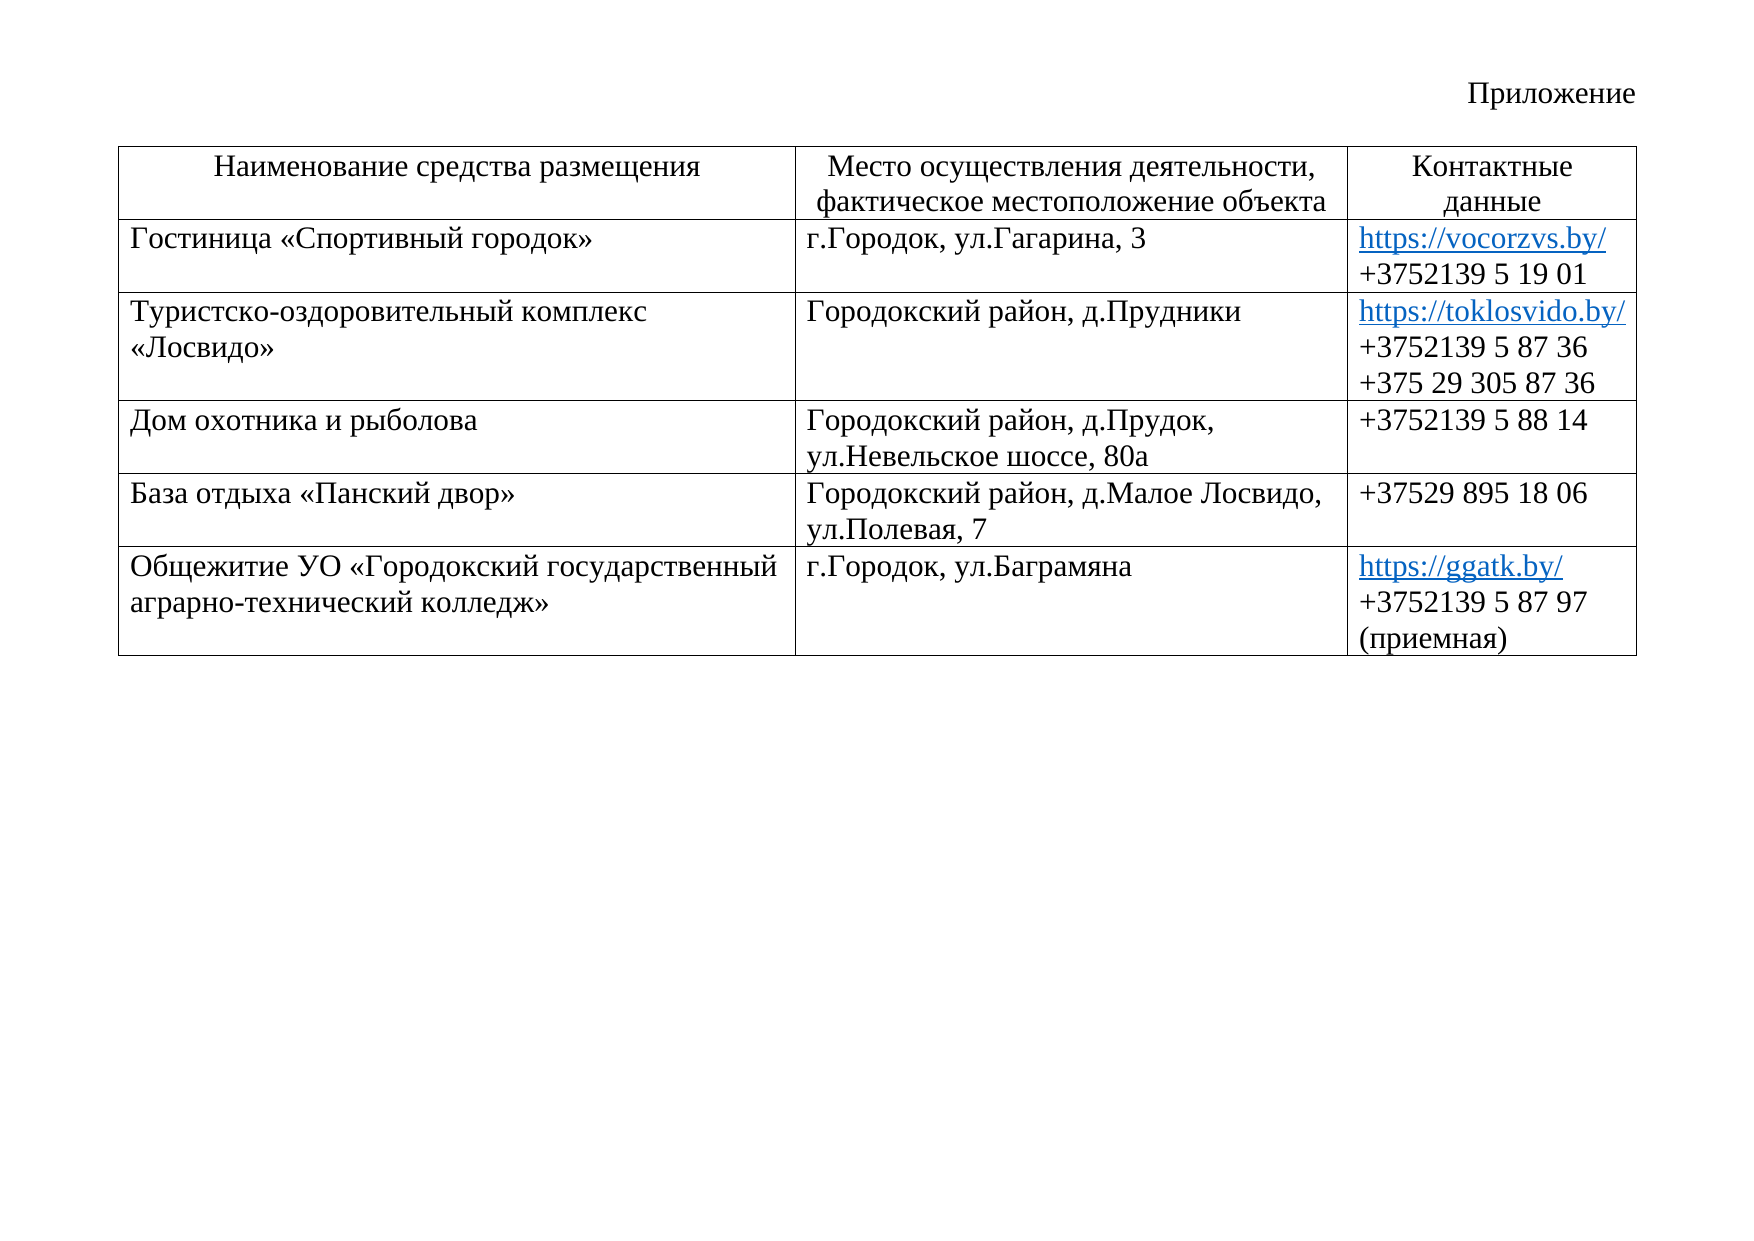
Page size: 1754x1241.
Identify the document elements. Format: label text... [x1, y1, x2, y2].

table_cell База отдыха «Панский двор» [119, 474, 795, 546]
table_header Место осуществления деятельности, фактическое местоположение объекта [796, 147, 1347, 219]
table_cell https://vocorzvs.by/ +3752139 5 19 01 [1348, 220, 1636, 292]
table_cell +3752139 5 88 14 [1348, 401, 1636, 473]
table_cell Городокский район, д.Малое Лосвидо, ул.Полевая, 7 [796, 474, 1347, 546]
table_cell Городокский район, д.Прудок, ул.Невельское шоссе, 80а [796, 401, 1347, 473]
table_cell г.Городок, ул.Гагарина, 3 [796, 220, 1347, 292]
table_cell г.Городок, ул.Баграмяна [796, 547, 1347, 655]
text Приложение [118, 74, 1636, 110]
table_header Контактные данные [1348, 147, 1636, 219]
table_cell Городокский район, д.Прудники [796, 293, 1347, 400]
table_cell https://ggatk.by/ +3752139 5 87 97 (приемная) [1348, 547, 1636, 655]
table_header Наименование средства размещения [119, 147, 795, 219]
table_cell Гостиница «Спортивный городок» [119, 220, 795, 292]
table_cell https://toklosvido.by/ +3752139 5 87 36 +375 29 305 87 36 [1348, 293, 1636, 400]
table_cell Дом охотника и рыболова [119, 401, 795, 473]
table_cell +37529 895 18 06 [1348, 474, 1636, 546]
table_cell Туристско-оздоровительный комплекс «Лосвидо» [119, 293, 795, 400]
table_cell Общежитие УО «Городокский государственный аграрно-технический колледж» [119, 547, 795, 655]
